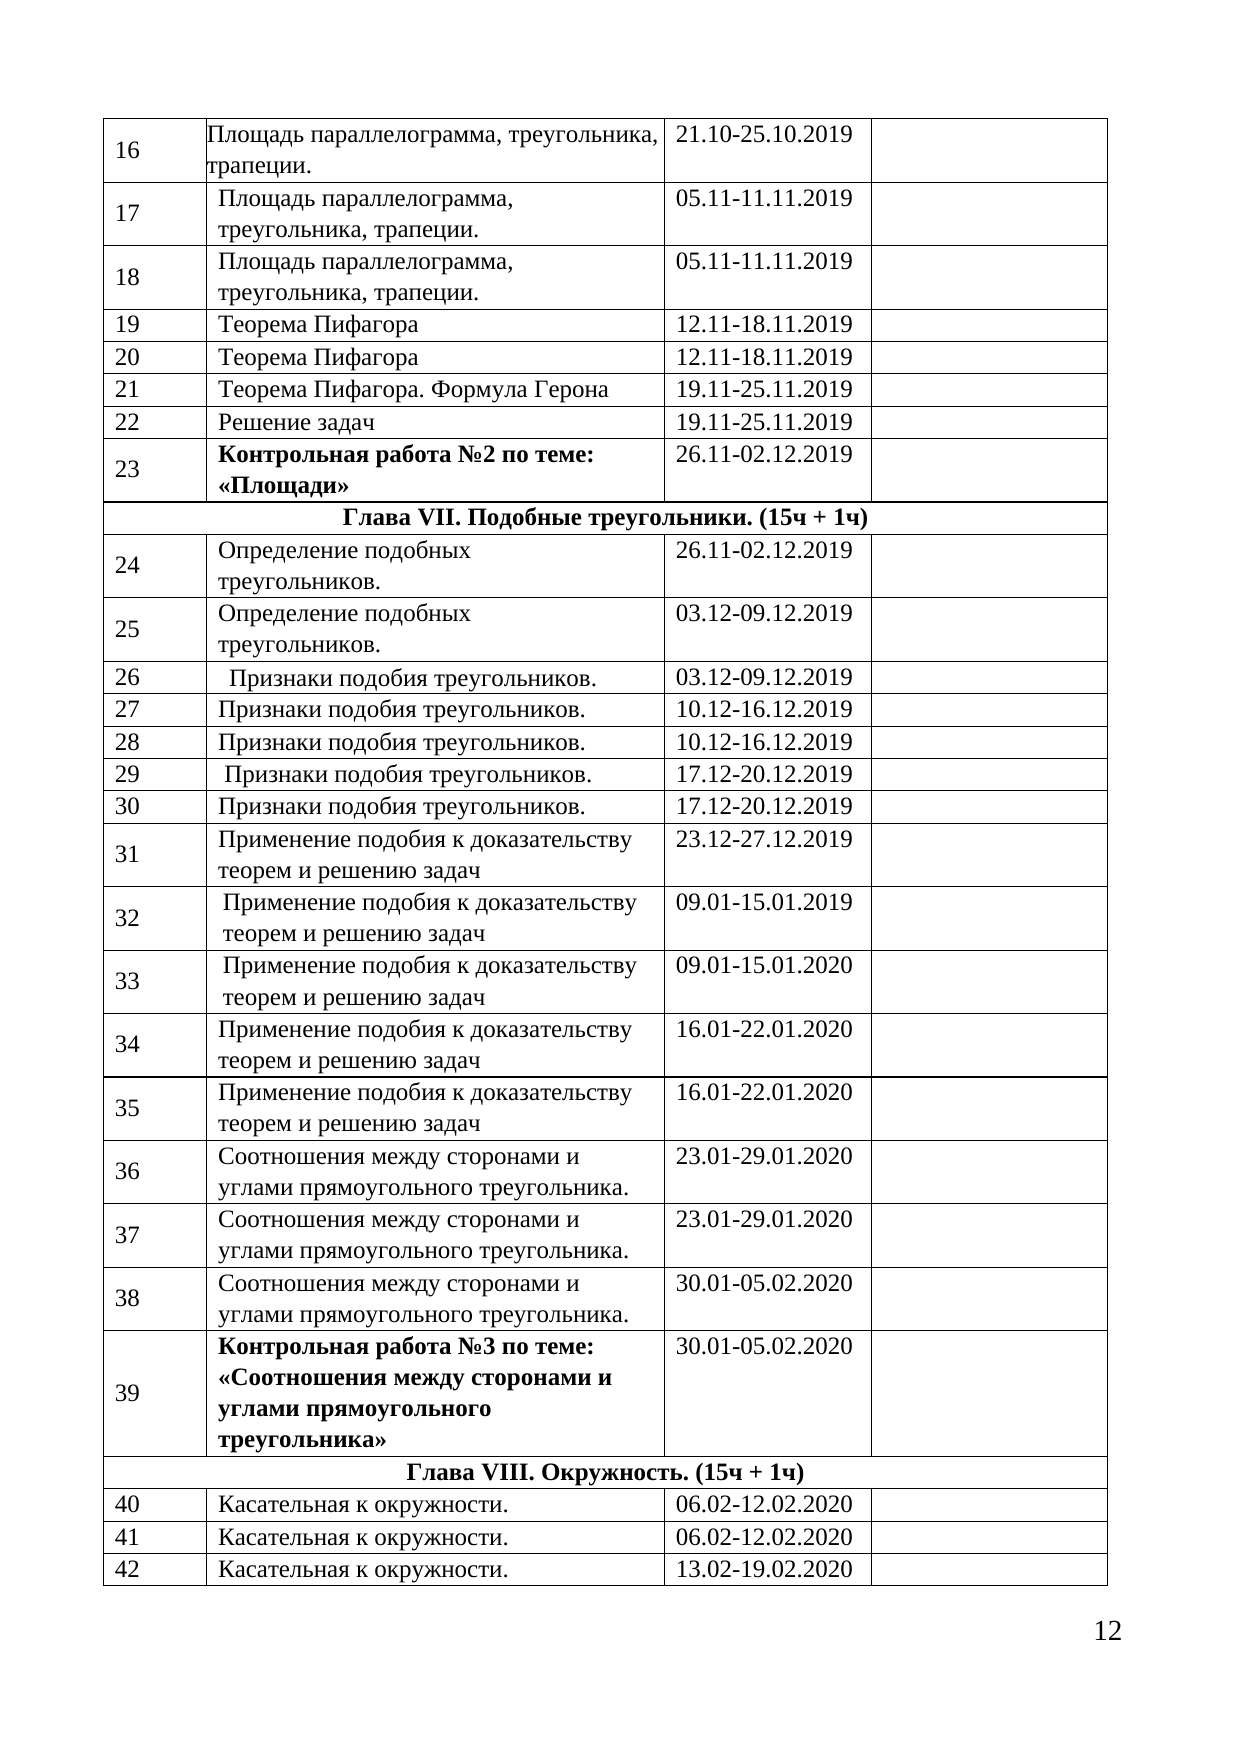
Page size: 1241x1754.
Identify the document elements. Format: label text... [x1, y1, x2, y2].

table_cell 36 [104, 1141, 206, 1203]
table_cell Определение подобных треугольников. [207, 598, 664, 661]
table_cell 18 [104, 246, 206, 308]
table_cell 30.01-05.02.2020 [665, 1331, 871, 1456]
table_cell 23.01-29.01.2020 [665, 1141, 871, 1203]
table_cell 10.12-16.12.2019 [665, 694, 871, 726]
table_cell [872, 1554, 1107, 1585]
table_cell 30.01-05.02.2020 [665, 1268, 871, 1330]
table_cell 23 [104, 439, 206, 501]
table_cell [872, 310, 1107, 341]
table_cell 29 [104, 759, 206, 790]
table_cell 28 [104, 727, 206, 758]
table_cell [872, 1522, 1107, 1553]
table_cell Применение подобия к доказательству теорем и решению задач [207, 887, 664, 949]
table_cell [872, 119, 1107, 182]
table_cell [872, 407, 1107, 438]
table_cell Применение подобия к доказательству теорем и решению задач [207, 1078, 664, 1140]
table_cell [872, 791, 1107, 823]
table_cell 16.01-22.01.2020 [665, 1078, 871, 1140]
table_cell 23.01-29.01.2020 [665, 1204, 871, 1267]
table_cell 41 [104, 1522, 206, 1553]
table_cell Глава VIII. Окружность. (15ч + 1ч) [104, 1457, 1107, 1488]
table_cell [872, 439, 1107, 501]
table_cell Соотношения между сторонами и углами прямоугольного треугольника. [207, 1141, 664, 1203]
table_cell Признаки подобия треугольников. [207, 791, 664, 823]
table_cell 10.12-16.12.2019 [665, 727, 871, 758]
table_cell [872, 951, 1107, 1013]
table_cell 03.12-09.12.2019 [665, 662, 871, 693]
table_cell 16.01-22.01.2020 [665, 1014, 871, 1076]
table_cell Теорема Пифагора. Формула Герона [207, 374, 664, 406]
table_cell 26.11-02.12.2019 [665, 439, 871, 501]
table_cell Решение задач [207, 407, 664, 438]
table_cell Признаки подобия треугольников. [207, 727, 664, 758]
table_cell 25 [104, 598, 206, 661]
table_cell [872, 1078, 1107, 1140]
table_cell 19.11-25.11.2019 [665, 407, 871, 438]
table_cell Применение подобия к доказательству теорем и решению задач [207, 1014, 664, 1076]
table_cell 12.11-18.11.2019 [665, 342, 871, 373]
table_cell 32 [104, 887, 206, 949]
table_cell [872, 759, 1107, 790]
table_cell 09.01-15.01.2019 [665, 887, 871, 949]
table_cell 19 [104, 310, 206, 341]
table_cell [872, 824, 1107, 886]
table_cell 39 [104, 1331, 206, 1456]
table_cell [872, 1141, 1107, 1203]
table_cell Применение подобия к доказательству теорем и решению задач [207, 951, 664, 1013]
table_cell [872, 662, 1107, 693]
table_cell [207, 183, 664, 245]
table_cell 22 [104, 407, 206, 438]
table_cell Теорема Пифагора [207, 310, 664, 341]
table_cell [872, 1204, 1107, 1267]
table_cell [872, 598, 1107, 661]
table_cell 06.02-12.02.2020 [665, 1522, 871, 1553]
table_cell 31 [104, 824, 206, 886]
table_cell 16 [104, 119, 206, 182]
table_cell Соотношения между сторонами и углами прямоугольного треугольника. [207, 1268, 664, 1330]
table_cell 17 [104, 183, 206, 245]
table_cell 23.12-27.12.2019 [665, 824, 871, 886]
table_cell Касательная к окружности. [207, 1522, 664, 1553]
table_cell Определение подобных треугольников. [207, 535, 664, 597]
table_cell 38 [104, 1268, 206, 1330]
table_cell 20 [104, 342, 206, 373]
table_cell 27 [104, 694, 206, 726]
table_cell 17.12-20.12.2019 [665, 791, 871, 823]
table_cell Теорема Пифагора [207, 342, 664, 373]
table_cell 34 [104, 1014, 206, 1076]
table_cell 05.11-11.11.2019 [665, 183, 871, 245]
table_cell Глава VII. Подобные треугольники. (15ч + 1ч) [104, 503, 1107, 534]
table_cell 40 [104, 1489, 206, 1521]
table_cell Признаки подобия треугольников. [207, 759, 664, 790]
table_cell [872, 1331, 1107, 1456]
table_cell [872, 727, 1107, 758]
table_cell 33 [104, 951, 206, 1013]
table_cell 19.11-25.11.2019 [665, 374, 871, 406]
table_cell 03.12-09.12.2019 [665, 598, 871, 661]
table_cell [872, 1268, 1107, 1330]
table_cell 42 [104, 1554, 206, 1585]
table_cell 13.02-19.02.2020 [665, 1554, 871, 1585]
table_cell [872, 342, 1107, 373]
table_cell 24 [104, 535, 206, 597]
table_cell [872, 535, 1107, 597]
table_cell Применение подобия к доказательству теорем и решению задач [207, 824, 664, 886]
table_cell [872, 183, 1107, 245]
table_cell Соотношения между сторонами и углами прямоугольного треугольника. [207, 1204, 664, 1267]
table_cell Признаки подобия треугольников. [207, 694, 664, 726]
table_cell Касательная к окружности. [207, 1489, 664, 1521]
table_cell 06.02-12.02.2020 [665, 1489, 871, 1521]
table_cell 17.12-20.12.2019 [665, 759, 871, 790]
table_cell 09.01-15.01.2020 [665, 951, 871, 1013]
table_cell 35 [104, 1078, 206, 1140]
table_cell 21.10-25.10.2019 [665, 119, 871, 182]
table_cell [207, 119, 664, 182]
table_cell [872, 374, 1107, 406]
table_cell 21 [104, 374, 206, 406]
table_cell 26.11-02.12.2019 [665, 535, 871, 597]
table_cell [872, 1489, 1107, 1521]
table_cell [872, 887, 1107, 949]
table_cell 37 [104, 1204, 206, 1267]
table_cell 12.11-18.11.2019 [665, 310, 871, 341]
table_cell Признаки подобия треугольников. [207, 662, 664, 693]
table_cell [207, 246, 664, 308]
table_cell 26 [104, 662, 206, 693]
table_cell [872, 1014, 1107, 1076]
table_cell 30 [104, 791, 206, 823]
table_cell Контрольная работа №3 по теме: «Соотношения между сторонами и углами прямоугольного треугольника» [207, 1331, 664, 1456]
table_cell Касательная к окружности. [207, 1554, 664, 1585]
table_cell Контрольная работа №2 по теме: «Площади» [207, 439, 664, 501]
table_cell 05.11-11.11.2019 [665, 246, 871, 308]
table_cell [872, 694, 1107, 726]
table_cell [872, 246, 1107, 308]
